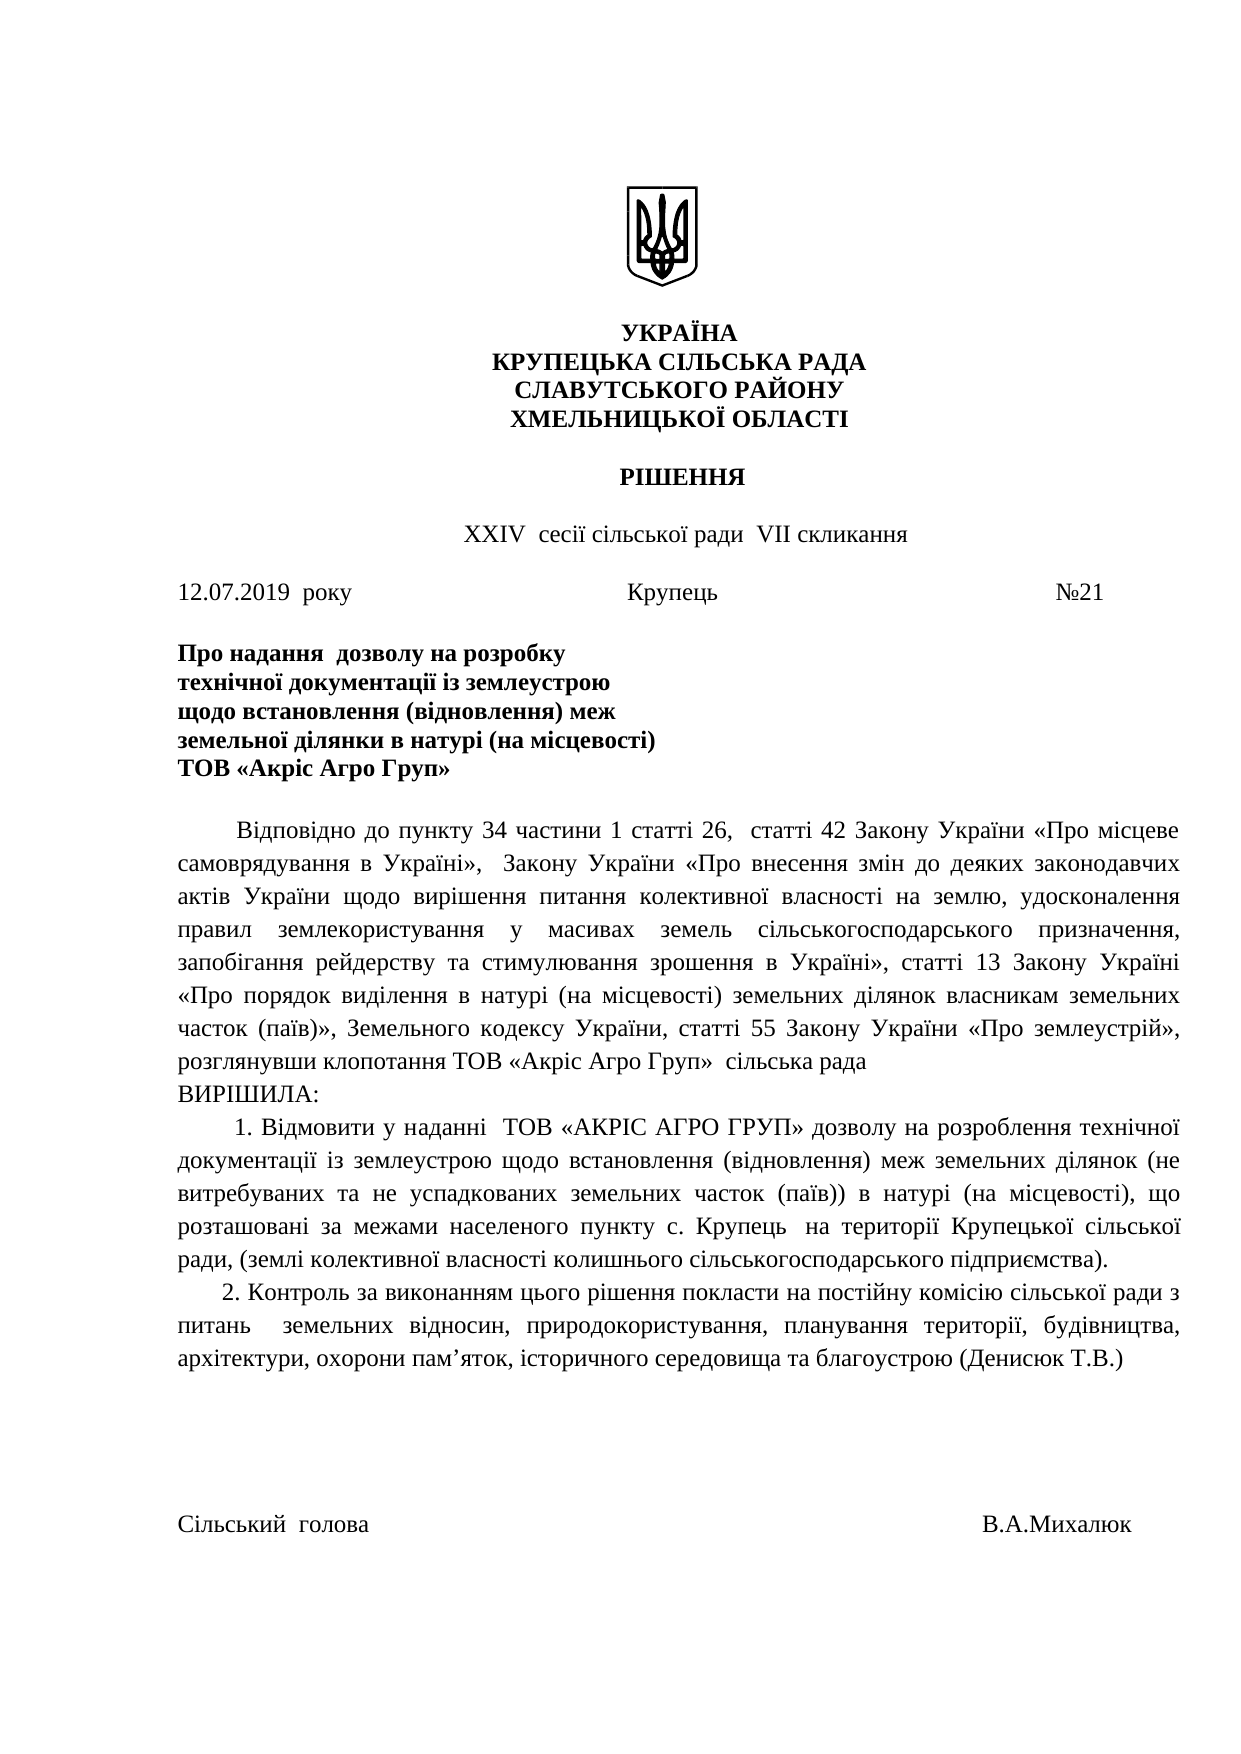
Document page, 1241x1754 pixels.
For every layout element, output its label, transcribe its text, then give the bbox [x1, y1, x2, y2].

text Відповідно до пункту 34 частини 1 статті 26, статті 42 Закону України «Про місцеве самоврядування в Україні», Закону України «Про внесення змін до деяких законодавчих актів України щодо вирішення питання колективної власності на землю, удосконалення правил землекористування у масивах земель сільськогосподарського призначення, запобігання рейдерству та стимулювання зрошення в Україні», статті 13 Закону Україні «Про порядок виділення в натурі (на місцевості) земельних ділянок власникам земельних часток (паїв)», Земельного кодексу України, статті 55 Закону України «Про землеустрій», розглянувши клопотання ТОВ «Акріс Агро Груп» сільська рада [177, 815, 1181, 1075]
text 2. Контроль за виконанням цього рішення покласти на постійну комісію сільської ради з питань земельних відносин, природокористування, планування території, будівництва, архітектури, охорони пам’яток, історичного середовища та благоустрою (Денисюк Т.В.) [177, 1277, 1181, 1372]
text 12.07.2019 року Крупець №21 [177, 577, 1181, 605]
text ТОВ «Акріс Агро Груп» [177, 753, 1181, 782]
text РІШЕННЯ [177, 462, 1181, 490]
text Про надання дозволу на розробку [177, 638, 1181, 667]
text ВИРІШИЛА: [177, 1079, 1181, 1108]
text земельної ділянки в натурі (на місцевості) [177, 725, 1181, 753]
text СЛАВУТСЬКОГО РАЙОНУ [177, 375, 1181, 404]
text Сільський голова В.А.Михалюк [177, 1509, 1181, 1537]
text 1. Відмовити у наданні ТОВ «АКРІС АГРО ГРУП» дозволу на розроблення технічної документації із землеустрою щодо встановлення (відновлення) меж земельних ділянок (не витребуваних та не успадкованих земельних часток (паїв)) в натурі (на місцевості), що розташовані за межами населеного пункту с. Крупець на території Крупецької сільської ради, (землі колективної власності колишнього сільськогосподарського підприємства). [177, 1112, 1181, 1273]
text ХХІV сесії сільської ради VІІ скликання [177, 519, 1181, 548]
text ХМЕЛЬНИЦЬКОЇ ОБЛАСТІ [177, 404, 1181, 433]
text УКРАЇНА [177, 318, 1181, 347]
text щодо встановлення (відновлення) меж [177, 696, 1181, 725]
text КРУПЕЦЬКА СІЛЬСЬКА РАДА [177, 347, 1181, 375]
text технічної документації із землеустрою [177, 667, 1181, 696]
